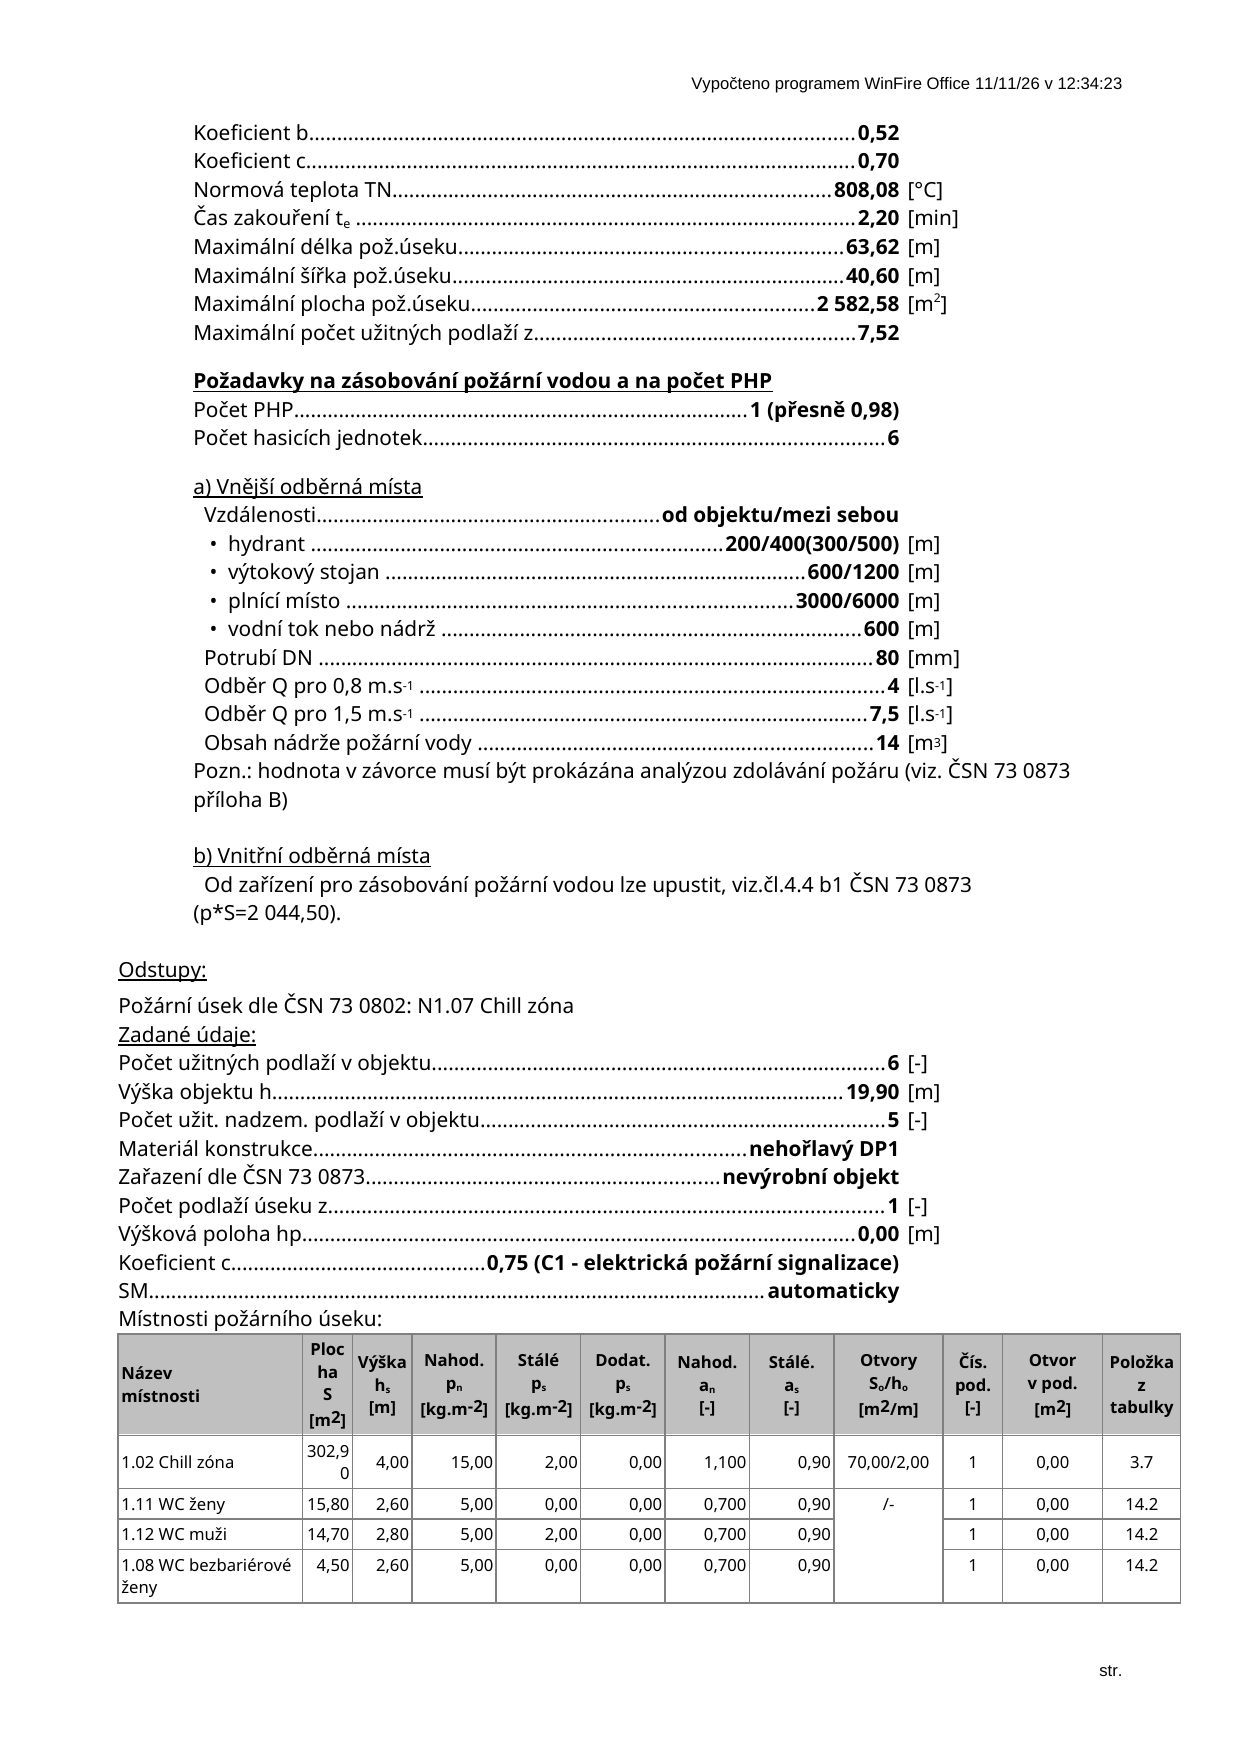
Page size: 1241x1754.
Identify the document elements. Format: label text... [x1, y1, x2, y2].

table_cell 0,00 [1003, 1550, 1102, 1602]
table_cell 1 [944, 1550, 1002, 1602]
table_header Stálé. as [-] [750, 1335, 833, 1434]
table_cell 0,00 [581, 1550, 664, 1602]
table_cell 3.7 [1103, 1436, 1180, 1488]
table_header Dodat. ps [kg.m-2] [581, 1335, 664, 1434]
table_cell 5,00 [413, 1520, 495, 1549]
table_header Název místnosti [119, 1335, 302, 1434]
table_cell 0,00 [581, 1489, 664, 1518]
table_header Otvor v pod. [m2] [1003, 1335, 1102, 1434]
table_cell 14.2 [1103, 1550, 1180, 1602]
table_cell 0,90 [750, 1489, 833, 1518]
table_cell 15,00 [413, 1436, 495, 1488]
table_cell 2,00 [497, 1436, 580, 1488]
text Výška objektu h 19,90 [m] [118, 1077, 1122, 1105]
text Koeficient b 0,52 [193, 118, 1122, 147]
table_cell 1 [944, 1489, 1002, 1518]
table_cell 14,70 [303, 1520, 352, 1549]
table_header Stálé ps [kg.m-2] [497, 1335, 580, 1434]
text Počet hasicích jednotek 6 [193, 423, 1122, 452]
text Požární úsek dle ČSN 73 0802: N1.07 Chill zóna [118, 992, 1122, 1020]
text Maximální šířka pož.úseku 40,60 [m] [193, 261, 1122, 289]
text a) Vnější odběrná místa [193, 472, 1122, 500]
text Počet podlaží úseku z 1 [-] [118, 1191, 1122, 1219]
table_cell 1.11 WC ženy [119, 1489, 302, 1518]
table_cell 1,100 [666, 1436, 749, 1488]
table_cell 0,00 [581, 1520, 664, 1549]
table_cell 0,00 [497, 1489, 580, 1518]
table_cell 0,700 [666, 1489, 749, 1518]
text Potrubí DN 80 [mm] [193, 643, 1122, 671]
table_cell 14.2 [1103, 1520, 1180, 1549]
text Výšková poloha hp 0,00 [m] [118, 1219, 1122, 1248]
text Maximální počet užitných podlaží z 7,52 [193, 318, 1122, 346]
text Odběr Q pro 1,5 m.s-1 7,5 [l.s-1] [193, 699, 1122, 728]
text Počet PHP 1 (přesně 0,98) [193, 395, 1122, 423]
table_cell 2,60 [353, 1550, 411, 1602]
table_cell 2,00 [497, 1520, 580, 1549]
table_cell 1.08 WC bezbariérové ženy [119, 1550, 302, 1602]
text Odstupy: [118, 955, 1122, 984]
table_cell 0,90 [750, 1550, 833, 1602]
text • výtokový stojan 600/1200 [m] [193, 557, 1122, 586]
text Vzdálenosti od objektu/mezi sebou [193, 500, 1122, 529]
table_cell 4,00 [353, 1436, 411, 1488]
table_cell 1 [944, 1436, 1002, 1488]
text • hydrant 200/400(300/500) [m] [193, 529, 1122, 557]
table_header Položka z tabulky [1103, 1335, 1180, 1434]
table_header Výška hs [m] [353, 1335, 411, 1434]
table_cell 5,00 [413, 1550, 495, 1602]
table_cell 0,90 [750, 1436, 833, 1488]
text • vodní tok nebo nádrž 600 [m] [193, 614, 1122, 643]
table_cell 1.02 Chill zóna [119, 1436, 302, 1488]
table_header Nahod. pn [kg.m-2] [413, 1335, 495, 1434]
text Pozn.: hodnota v závorce musí být prokázána analýzou zdolávání požáru (viz. ČSN 73 0873 příloha B) [193, 756, 1122, 813]
text Od zařízení pro zásobování požární vodou lze upustit, viz.čl.4.4 b1 ČSN 73 0873 (p*S=2 044,50). [193, 870, 1122, 927]
text Místnosti požárního úseku: [118, 1304, 1122, 1333]
text Maximální plocha pož.úseku 2 582,58 [m2] [193, 289, 1122, 318]
text • plnící místo 3000/6000 [m] [193, 586, 1122, 614]
table_cell 2,80 [353, 1520, 411, 1549]
table_cell 15,80 [303, 1489, 352, 1518]
table_header Otvory So/ho [m2/m] [835, 1335, 942, 1434]
text SM automaticky [118, 1276, 1122, 1304]
table_cell 0,00 [497, 1550, 580, 1602]
table_cell 0,700 [666, 1520, 749, 1549]
table_cell 0,00 [581, 1436, 664, 1488]
text Požadavky na zásobování požární vodou a na počet PHP [193, 366, 1122, 395]
text Koeficient c 0,70 [193, 147, 1122, 175]
table_cell 1.12 WC muži [119, 1520, 302, 1549]
table_cell 70,00/2,00 [835, 1436, 942, 1488]
table_header Nahod. an [-] [666, 1335, 749, 1434]
text Odběr Q pro 0,8 m.s-1 4 [l.s-1] [193, 671, 1122, 699]
text Počet užit. nadzem. podlaží v objektu 5 [-] [118, 1105, 1122, 1134]
table_cell 0,00 [1003, 1436, 1102, 1488]
text Počet užitných podlaží v objektu 6 [-] [118, 1048, 1122, 1077]
table_cell 2,60 [353, 1489, 411, 1518]
text Maximální délka pož.úseku 63,62 [m] [193, 232, 1122, 261]
table_header Čís. pod. [-] [944, 1335, 1002, 1434]
text Čas zakouření te 2,20 [min] [193, 203, 1122, 232]
table_cell 1 [944, 1520, 1002, 1549]
table_cell 0,00 [1003, 1520, 1102, 1549]
table_cell 4,50 [303, 1550, 352, 1602]
table_cell 14.2 [1103, 1489, 1180, 1518]
text Obsah nádrže požární vody 14 [m3] [193, 728, 1122, 756]
text b) Vnitřní odběrná místa [193, 842, 1122, 870]
text Zařazení dle ČSN 73 0873 nevýrobní objekt [118, 1162, 1122, 1191]
table_cell 0,90 [750, 1520, 833, 1549]
text Materiál konstrukce nehořlavý DP1 [118, 1134, 1122, 1162]
table_header Plocha S [m2] [303, 1335, 352, 1434]
table_cell 0,700 [666, 1550, 749, 1602]
text Zadané údaje: [118, 1020, 1122, 1048]
table_cell 302,90 [303, 1436, 352, 1488]
table_cell 0,00 [1003, 1489, 1102, 1518]
text Normová teplota TN 808,08 [°C] [193, 175, 1122, 203]
table_cell /- [835, 1489, 942, 1602]
table_cell 5,00 [413, 1489, 495, 1518]
text Koeficient c 0,75 (C1 - elektrická požární signalizace) [118, 1248, 1122, 1276]
